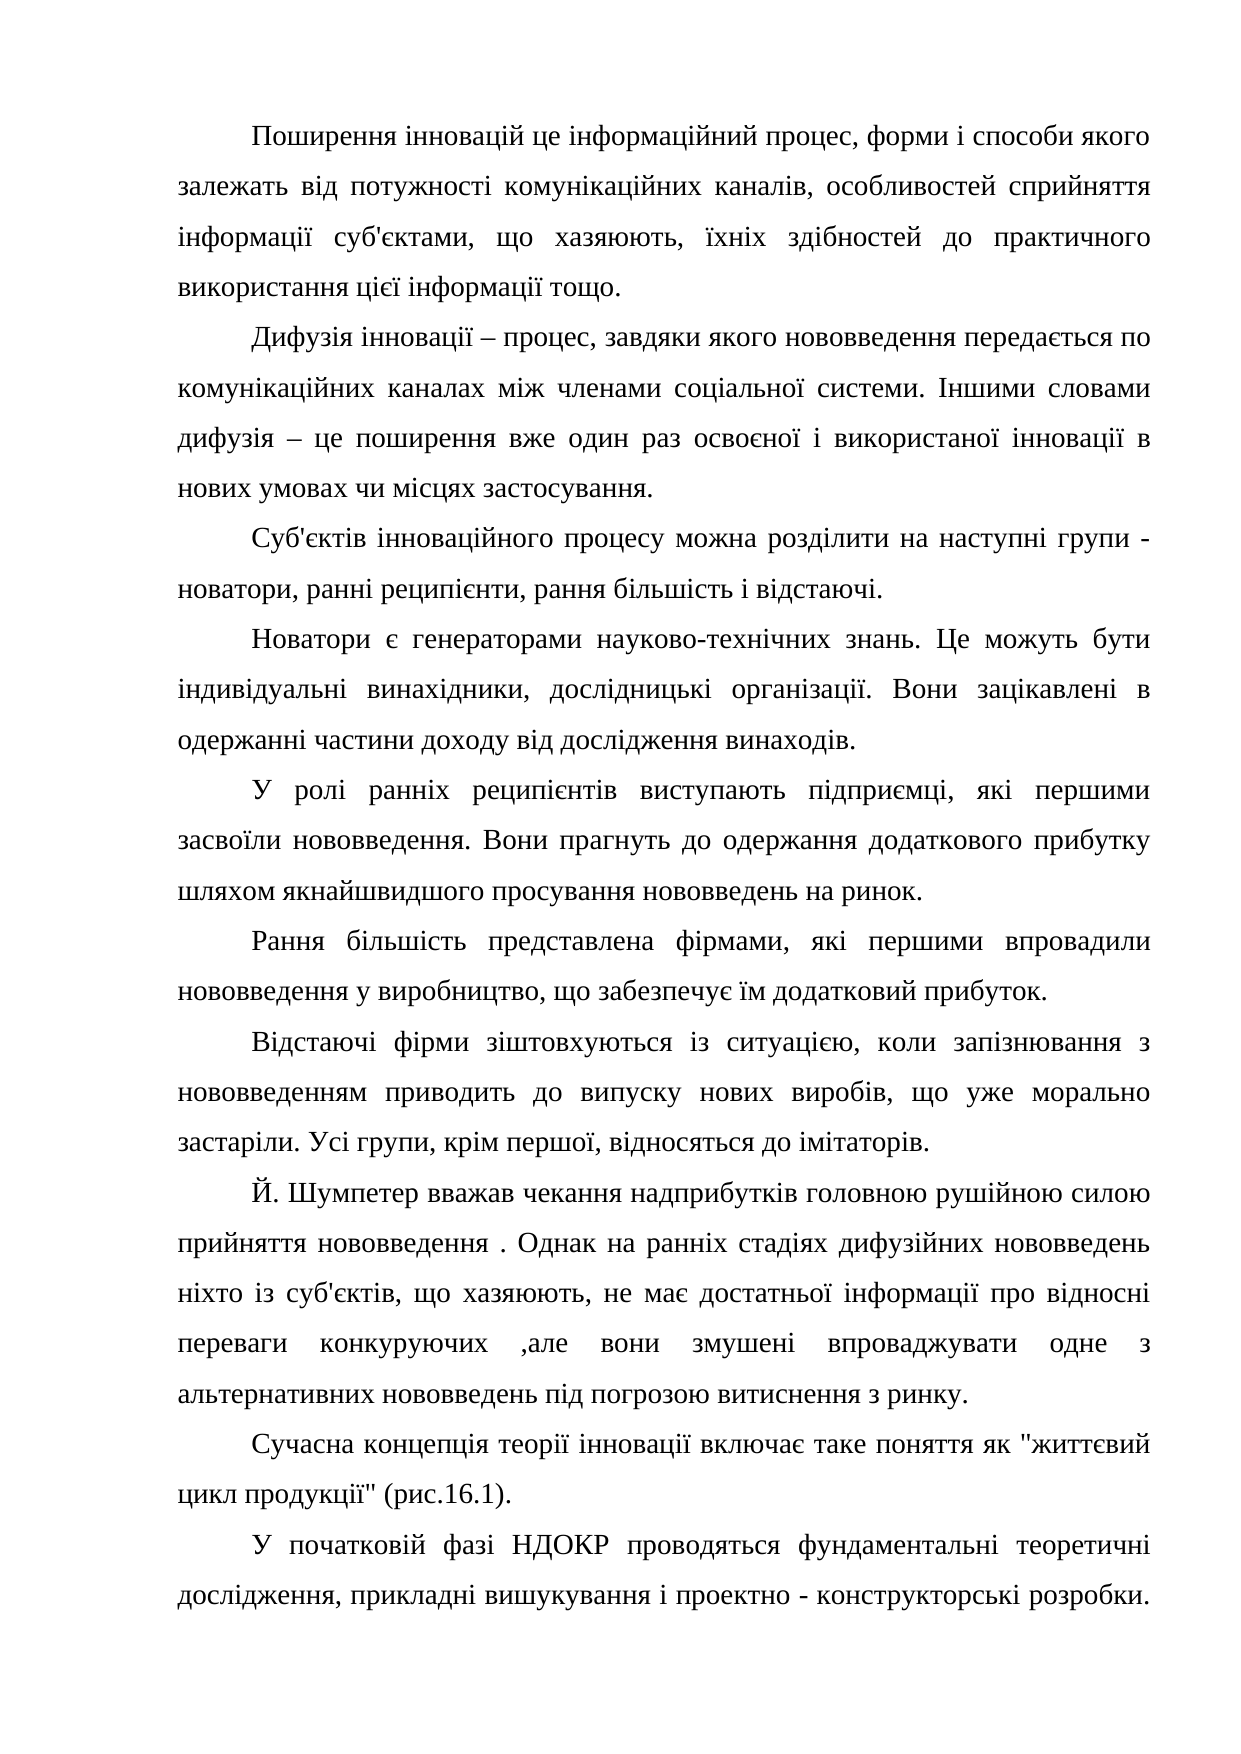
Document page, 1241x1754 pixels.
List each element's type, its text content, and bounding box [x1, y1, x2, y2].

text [177, 1527, 1152, 1611]
text У ролі ранніх реципієнтів виступають підприємці, які першими засвоїли нововведення. Вони прагнуть до одержання додаткового прибутку шляхом якнайшвидшого просування нововведень на ринок. [177, 772, 1152, 906]
text Дифузія інновації – процес, завдяки якого нововведення передається по комунікаційних каналах між членами соціальної системи. Іншими словами дифузія – це поширення вже один раз освоєної і використаної інновації в нових умовах чи місцях застосування. [177, 319, 1152, 504]
text Сучасна концепція теорії інновації включає таке поняття як "життєвий цикл продукції" (рис.16.1). [177, 1426, 1152, 1510]
text Й. Шумпетер вважав чекання надприбутків головною рушійною силою прийняття нововведення . Однак на ранніх стадіях дифузійних нововведень ніхто із суб'єктів, що хазяюють, не має достатньої інформації про відносні переваги конкуруючих ,але вони змушені впроваджувати одне з альтернативних нововведень під погрозою витиснення з ринку. [177, 1175, 1152, 1409]
text Новатори є генераторами науково-технічних знань. Це можуть бути індивідуальні винахідники, дослідницькі організації. Вони зацікавлені в одержанні частини доходу від дослідження винаходів. [177, 621, 1152, 755]
text Суб'єктів інноваційного процесу можна розділити на наступні групи - новатори, ранні реципієнти, рання більшість і відстаючі. [177, 521, 1152, 604]
text Поширення інновацій це інформаційний процес, форми і способи якого залежать від потужності комунікаційних каналів, особливостей сприйняття інформації суб'єктами, що хазяюють, їхніх здібностей до практичного використання цієї інформації тощо. [177, 118, 1152, 303]
text Рання більшість представлена фірмами, які першими впровадили нововведення у виробництво, що забезпечує їм додатковий прибуток. [177, 923, 1152, 1007]
text Відстаючі фірми зіштовхуються із ситуацією, коли запізнювання з нововведенням приводить до випуску нових виробів, що уже морально застаріли. Усі групи, крім першої, відносяться до імітаторів. [177, 1024, 1152, 1158]
